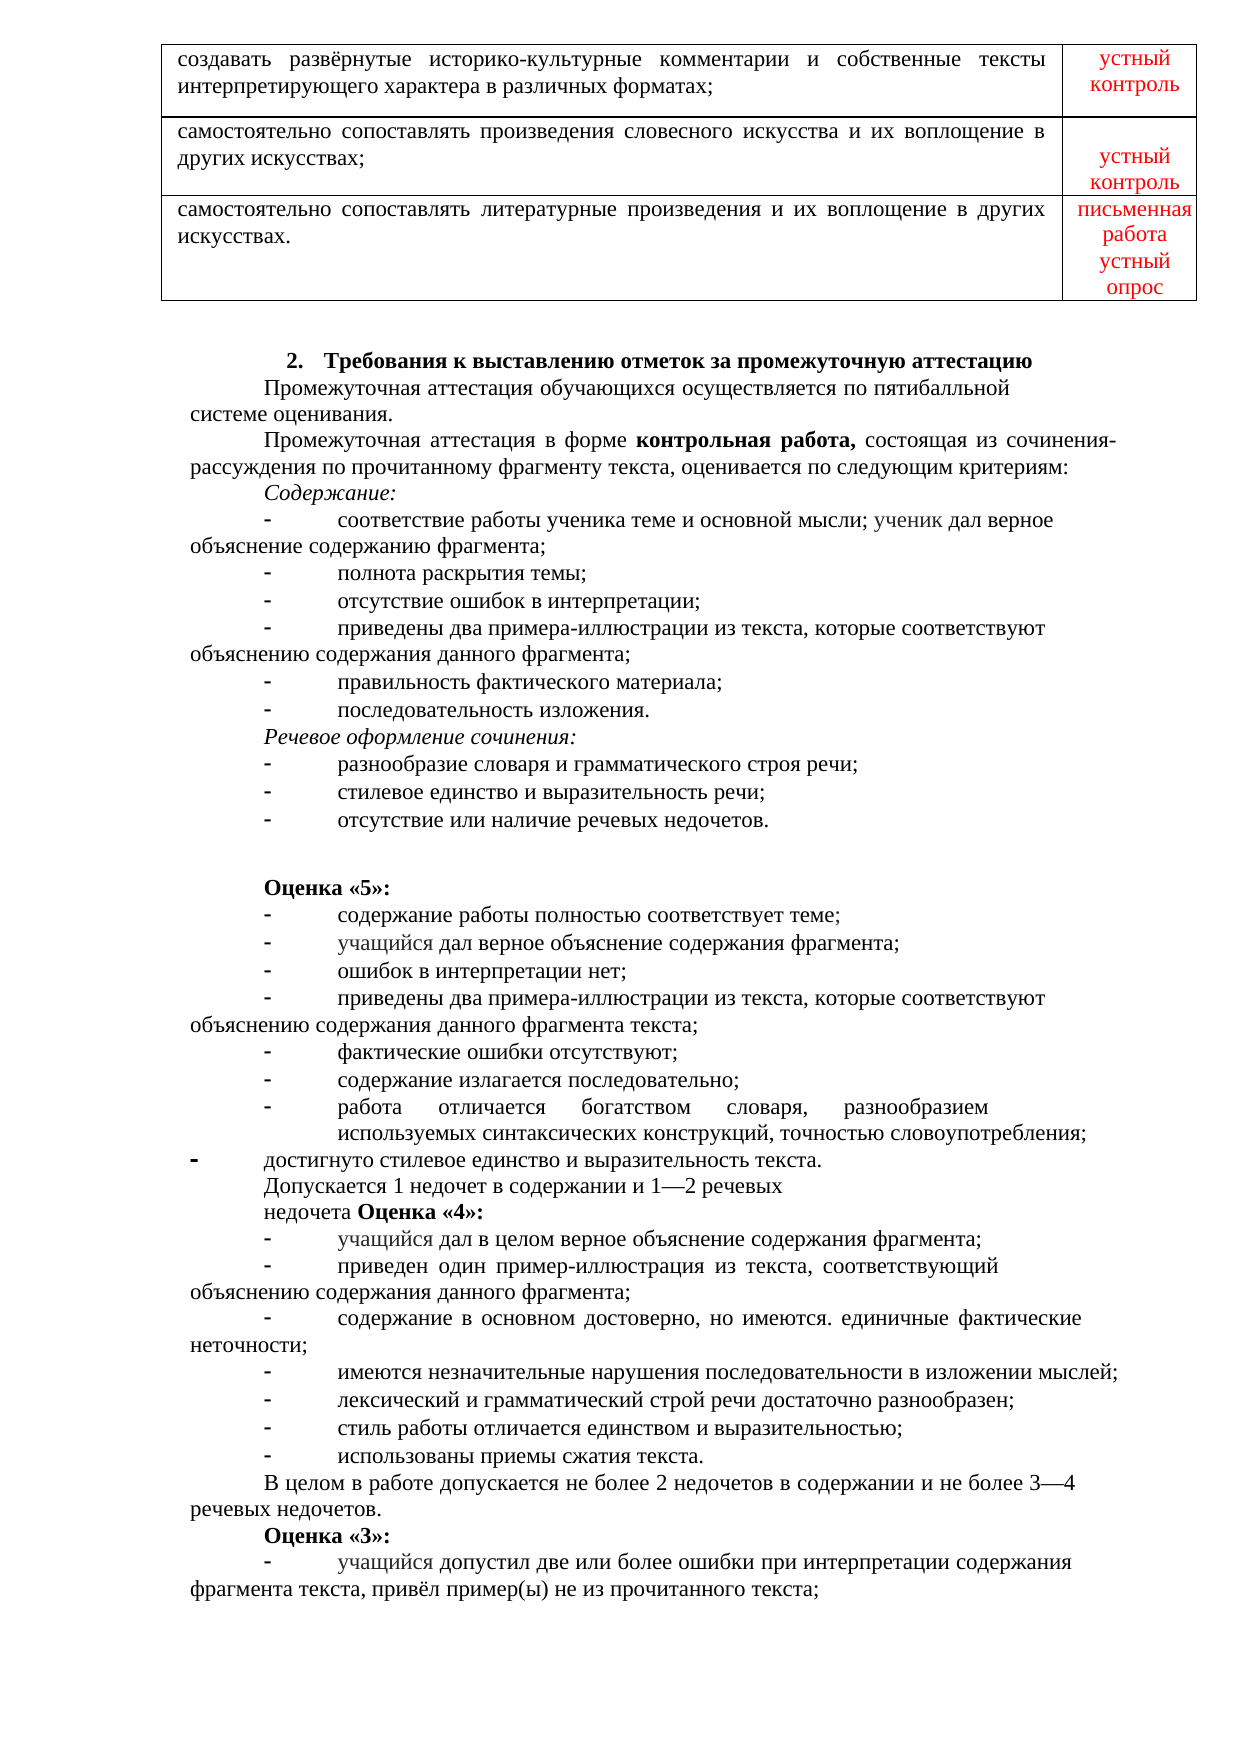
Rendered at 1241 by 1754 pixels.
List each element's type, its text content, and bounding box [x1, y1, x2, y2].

list Требования к выставлению отметок за промежуточную аттестацию [167, 347, 1152, 374]
text Оценка «5»: [264, 874, 1152, 901]
list приведены два примера-иллюстрации из текста, которые соответствуют объяснению содержания данного фрагмента; [190, 614, 1095, 667]
table_cell создавать развёрнутые историко-культурные комментарии и собственные тексты интерпретирующего характера в различных форматах; [162, 45, 1062, 116]
text В целом в работе допускается не более 2 недочетов в содержании и не более 3—4 речевых недочетов. [190, 1469, 1152, 1522]
list лексический и грамматический строй речи достаточно разнообразен; [264, 1385, 1152, 1413]
list отсутствие или наличие речевых недочетов. [264, 805, 1152, 833]
list разнообразие словаря и грамматического строя речи; [264, 749, 1152, 777]
text Содержание: [264, 479, 1152, 506]
list стиль работы отличается единством и выразительностью; [264, 1413, 1152, 1441]
list отсутствие ошибок в интерпретации; [264, 586, 1152, 614]
list содержание работы полностью соответствует теме; [264, 901, 1152, 928]
list учащийся дал верное объяснение содержания фрагмента; [264, 928, 1152, 956]
list использованы приемы сжатия текста. [264, 1441, 1152, 1469]
table_cell письменная работа устный опрос [1063, 196, 1196, 299]
table_cell самостоятельно сопоставлять произведения словесного искусства и их воплощение в других искусствах; [162, 118, 1062, 194]
list правильность фактического материала; [264, 667, 1152, 695]
text Оценка «3»: [264, 1522, 1152, 1548]
list учащийся допустил две или более ошибки при интерпретации содержания фрагмента текста, привёл пример(ы) не из прочитанного текста; [190, 1548, 1095, 1601]
list приведены два примера-иллюстрации из текста, которые соответствуют объяснению содержания данного фрагмента текста; [190, 984, 1095, 1037]
table_cell устный контроль [1063, 118, 1196, 194]
text Промежуточная аттестация в форме контрольная работа, состоящая из сочинения- рассуждения по прочитанному фрагменту текста, оценивается по следующим критериям: [190, 427, 1152, 479]
list соответствие работы ученика теме и основной мысли; ученик дал верное объяснение содержанию фрагмента; [190, 506, 1095, 558]
text Промежуточная аттестация обучающихся осуществляется по пятибалльной системе оценивания. [190, 374, 1067, 427]
list работа отличается богатством словаря, разнообразием используемых синтаксических конструкций, точностью словоупотребления; [190, 1093, 1094, 1146]
text Речевое оформление сочинения: [264, 723, 1152, 749]
list полнота раскрытия темы; [264, 558, 1152, 586]
list ошибок в интерпретации нет; [264, 956, 1152, 984]
list стилевое единство и выразительность речи; [264, 777, 1152, 805]
list приведен один пример-иллюстрация из текста, соответствующий объяснению содержания данного фрагмента; [190, 1252, 1095, 1304]
list последовательность изложения. [264, 695, 1152, 723]
list содержание излагается последовательно; [264, 1065, 1152, 1093]
list имеются незначительные нарушения последовательности в изложении мыслей; [264, 1357, 1152, 1385]
list учащийся дал в целом верное объяснение содержания фрагмента; [264, 1225, 1152, 1252]
list содержание в основном достоверно, но имеются. единичные фактические неточности; [190, 1304, 1095, 1357]
list достигнуто стилевое единство и выразительность текста. Допускается 1 недочет в содержании и 1—2 речевых недочета Оценка «4»: [190, 1146, 827, 1225]
list фактические ошибки отсутствуют; [264, 1037, 1152, 1065]
table_cell устный контроль [1063, 45, 1196, 116]
table_cell самостоятельно сопоставлять литературные произведения и их воплощение в других искусствах. [162, 196, 1062, 299]
